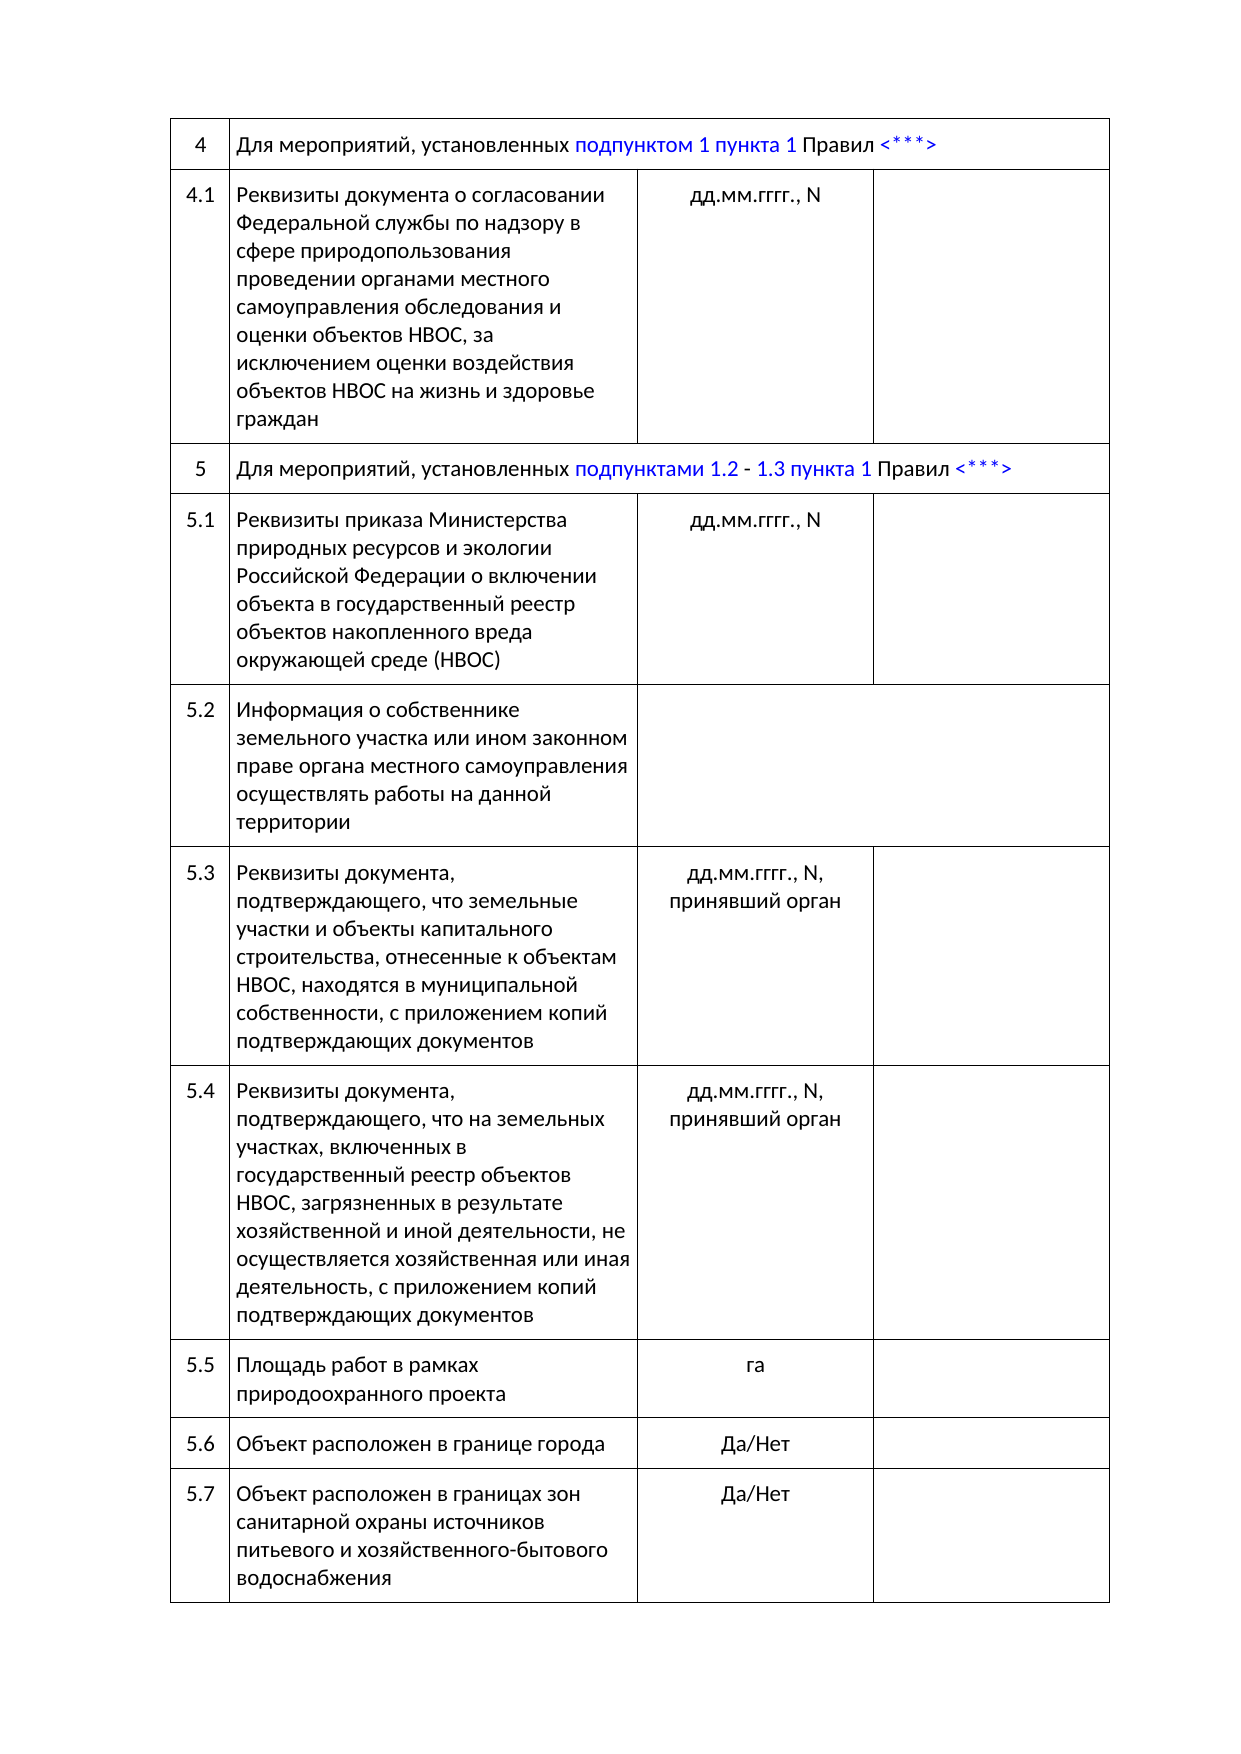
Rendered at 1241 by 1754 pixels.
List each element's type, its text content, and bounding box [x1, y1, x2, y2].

table_cell дд.мм.гггг., N [638, 494, 873, 684]
table_cell 4.1 [171, 170, 229, 443]
table_cell 5.7 [171, 1469, 229, 1602]
table_cell Реквизиты приказа Министерства природных ресурсов и экологии Российской Федерации о включении объекта в государственный реестр объектов накопленного вреда окружающей среде (НВОС) [230, 494, 637, 684]
table_cell [638, 685, 1109, 846]
table_cell 5 [171, 444, 229, 493]
table_cell дд.мм.гггг., N, принявший орган [638, 1066, 873, 1339]
table_cell Объект расположен в границах зон санитарной охраны источников питьевого и хозяйственного-бытового водоснабжения [230, 1469, 637, 1602]
table_cell Для мероприятий, установленных подпунктами 1.2 - 1.3 пункта 1 Правил <***> [230, 444, 1109, 493]
table_cell [874, 494, 1109, 684]
table_cell 4 [171, 119, 229, 168]
table_cell 5.4 [171, 1066, 229, 1339]
table_cell дд.мм.гггг., N, принявший орган [638, 847, 873, 1064]
table_cell 5.2 [171, 685, 229, 846]
table_cell Площадь работ в рамках природоохранного проекта [230, 1340, 637, 1417]
table_cell Информация о собственнике земельного участка или ином законном праве органа местного самоуправления осуществлять работы на данной территории [230, 685, 637, 846]
table_cell Да/Нет [638, 1418, 873, 1468]
table_cell [874, 847, 1109, 1064]
table_cell [874, 170, 1109, 443]
table_cell Для мероприятий, установленных подпунктом 1 пункта 1 Правил <***> [230, 119, 1109, 168]
table_cell Объект расположен в границе города [230, 1418, 637, 1468]
table_cell 5.6 [171, 1418, 229, 1468]
table_cell 5.3 [171, 847, 229, 1064]
table_cell 5.1 [171, 494, 229, 684]
table_cell 5.5 [171, 1340, 229, 1417]
table_cell [874, 1340, 1109, 1417]
table_cell га [638, 1340, 873, 1417]
table_cell Реквизиты документа, подтверждающего, что на земельных участках, включенных в государственный реестр объектов НВОС, загрязненных в результате хозяйственной и иной деятельности, не осуществляется хозяйственная или иная деятельность, с приложением копий подтверждающих документов [230, 1066, 637, 1339]
table_cell [874, 1469, 1109, 1602]
table_cell дд.мм.гггг., N [638, 170, 873, 443]
table_cell Да/Нет [638, 1469, 873, 1602]
table_cell Реквизиты документа, подтверждающего, что земельные участки и объекты капитального строительства, отнесенные к объектам НВОС, находятся в муниципальной собственности, с приложением копий подтверждающих документов [230, 847, 637, 1064]
table_cell [874, 1418, 1109, 1468]
table_cell [874, 1066, 1109, 1339]
table_cell Реквизиты документа о согласовании Федеральной службы по надзору в сфере природопользования проведении органами местного самоуправления обследования и оценки объектов НВОС, за исключением оценки воздействия объектов НВОС на жизнь и здоровье граждан [230, 170, 637, 443]
